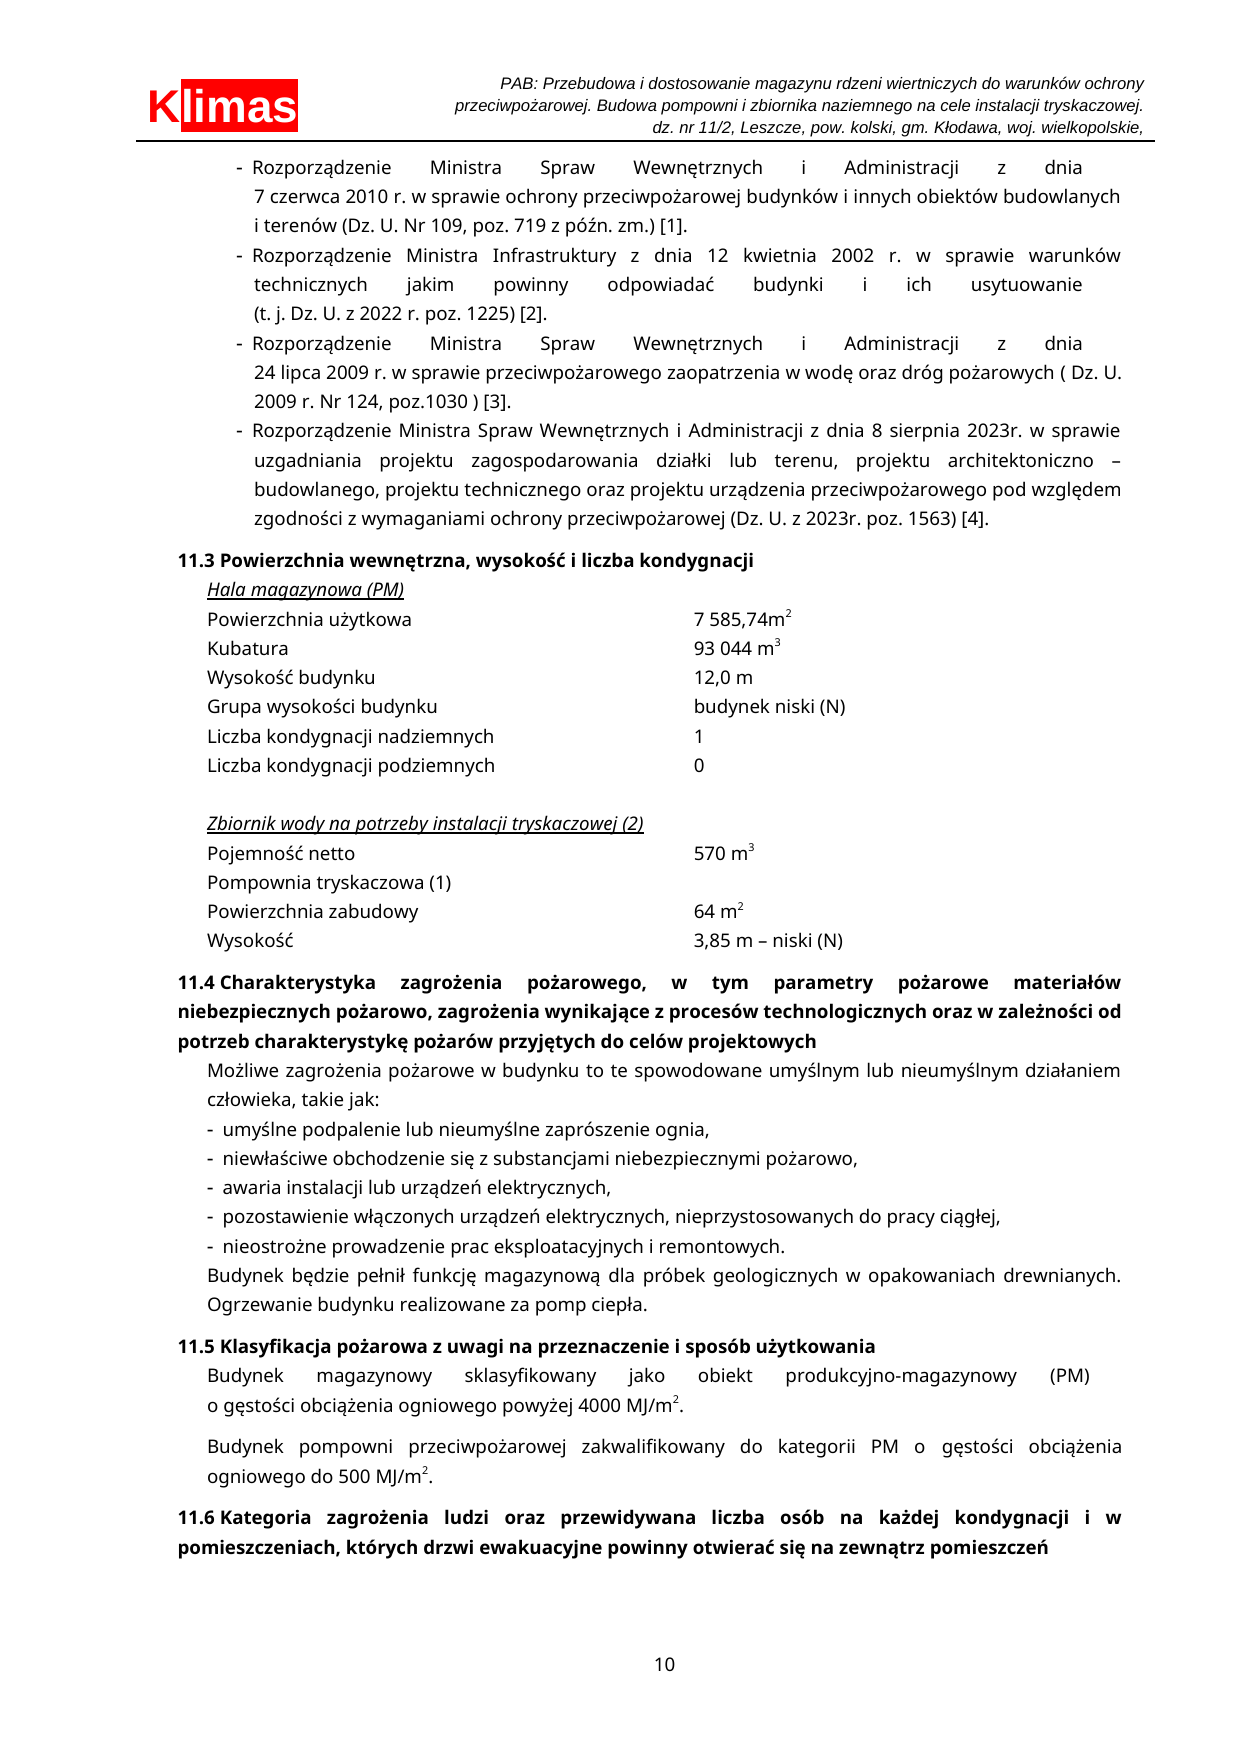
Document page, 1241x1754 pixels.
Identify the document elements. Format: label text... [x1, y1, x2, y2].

text Grupa wysokości budynku budynek niski (N) [207, 694, 1122, 719]
text awaria instalacji lub urządzeń elektrycznych, [207, 1174, 1122, 1200]
text Powierzchnia zabudowy 64 m2 [207, 898, 1122, 924]
text Budynek będzie pełnił funkcję magazynową dla próbek geologicznych w opakowaniach drewnianych. Ogrzewanie budynku realizowane za pomp ciepła. [207, 1262, 1122, 1317]
text Kubatura 93 044 m3 [207, 635, 1122, 661]
text Rozporządzenie Ministra Spraw Wewnętrznych i Administracji z dnia 7 czerwca 2010 r. w sprawie ochrony przeciwpożarowej budynków i innych obiektów budowlanych i terenów (Dz. U. Nr 109, poz. 719 z późn. zm.) [1]. [236, 154, 1122, 238]
text Rozporządzenie Ministra Spraw Wewnętrznych i Administracji z dnia 8 sierpnia 2023r. w sprawie uzgadniania projektu zagospodarowania działki lub terenu, projektu architektoniczno – budowlanego, projektu technicznego oraz projektu urządzenia przeciwpożarowego pod względem zgodności z wymaganiami ochrony przeciwpożarowej (Dz. U. z 2023r. poz. 1563) [4]. [236, 418, 1122, 531]
text Wysokość budynku 12,0 m [207, 664, 1122, 690]
text niewłaściwe obchodzenie się z substancjami niebezpiecznymi pożarowo, [207, 1145, 1122, 1171]
text Liczba kondygnacji podziemnych 0 [207, 752, 1122, 778]
text Liczba kondygnacji nadziemnych 1 [207, 723, 1122, 748]
text nieostrożne prowadzenie prac eksploatacyjnych i remontowych. [207, 1233, 1122, 1258]
text Pojemność netto 570 m3 [207, 840, 1122, 866]
text Hala magazynowa (PM) [207, 577, 1122, 602]
text Rozporządzenie Ministra Infrastruktury z dnia 12 kwietnia 2002 r. w sprawie warunków technicznych jakim powinny odpowiadać budynki i ich usytuowanie (t. j. Dz. U. z 2022 r. poz. 1225) [2]. [236, 242, 1122, 326]
text Powierzchnia użytkowa 7 585,74m2 [207, 606, 1122, 631]
text Powierzchnia wewnętrzna, wysokość i liczba kondygnacji [177, 547, 1122, 573]
text Wysokość 3,85 m – niski (N) [207, 928, 1122, 953]
text umyślne podpalenie lub nieumyślne zaprószenie ognia, [207, 1116, 1122, 1141]
text pozostawienie włączonych urządzeń elektrycznych, nieprzystosowanych do pracy ciągłej, [207, 1204, 1122, 1229]
text Możliwe zagrożenia pożarowe w budynku to te spowodowane umyślnym lub nieumyślnym działaniem człowieka, takie jak: [207, 1057, 1122, 1112]
text Klasyfikacja pożarowa z uwagi na przeznaczenie i sposób użytkowania [177, 1333, 1122, 1359]
text Pompownia tryskaczowa (1) [207, 869, 1122, 895]
text Zbiornik wody na potrzeby instalacji tryskaczowej (2) [207, 811, 1122, 836]
text Kategoria zagrożenia ludzi oraz przewidywana liczba osób na każdej kondygnacji i w pomieszczeniach, których drzwi ewakuacyjne powinny otwierać się na zewnątrz pomieszczeń [177, 1505, 1122, 1559]
text Budynek pompowni przeciwpożarowej zakwalifikowany do kategorii PM o gęstości obciążenia ogniowego do 500 MJ/m2. [207, 1434, 1122, 1488]
text Rozporządzenie Ministra Spraw Wewnętrznych i Administracji z dnia 24 lipca 2009 r. w sprawie przeciwpożarowego zaopatrzenia w wodę oraz dróg pożarowych ( Dz. U. 2009 r. Nr 124, poz.1030 ) [3]. [236, 330, 1122, 414]
text Charakterystyka zagrożenia pożarowego, w tym parametry pożarowe materiałów niebezpiecznych pożarowo, zagrożenia wynikające z procesów technologicznych oraz w zależności od potrzeb charakterystykę pożarów przyjętych do celów projektowych [177, 969, 1122, 1054]
text Budynek magazynowy sklasyfikowany jako obiekt produkcyjno-magazynowy (PM) o gęstości obciążenia ogniowego powyżej 4000 MJ/m2. [207, 1363, 1122, 1417]
